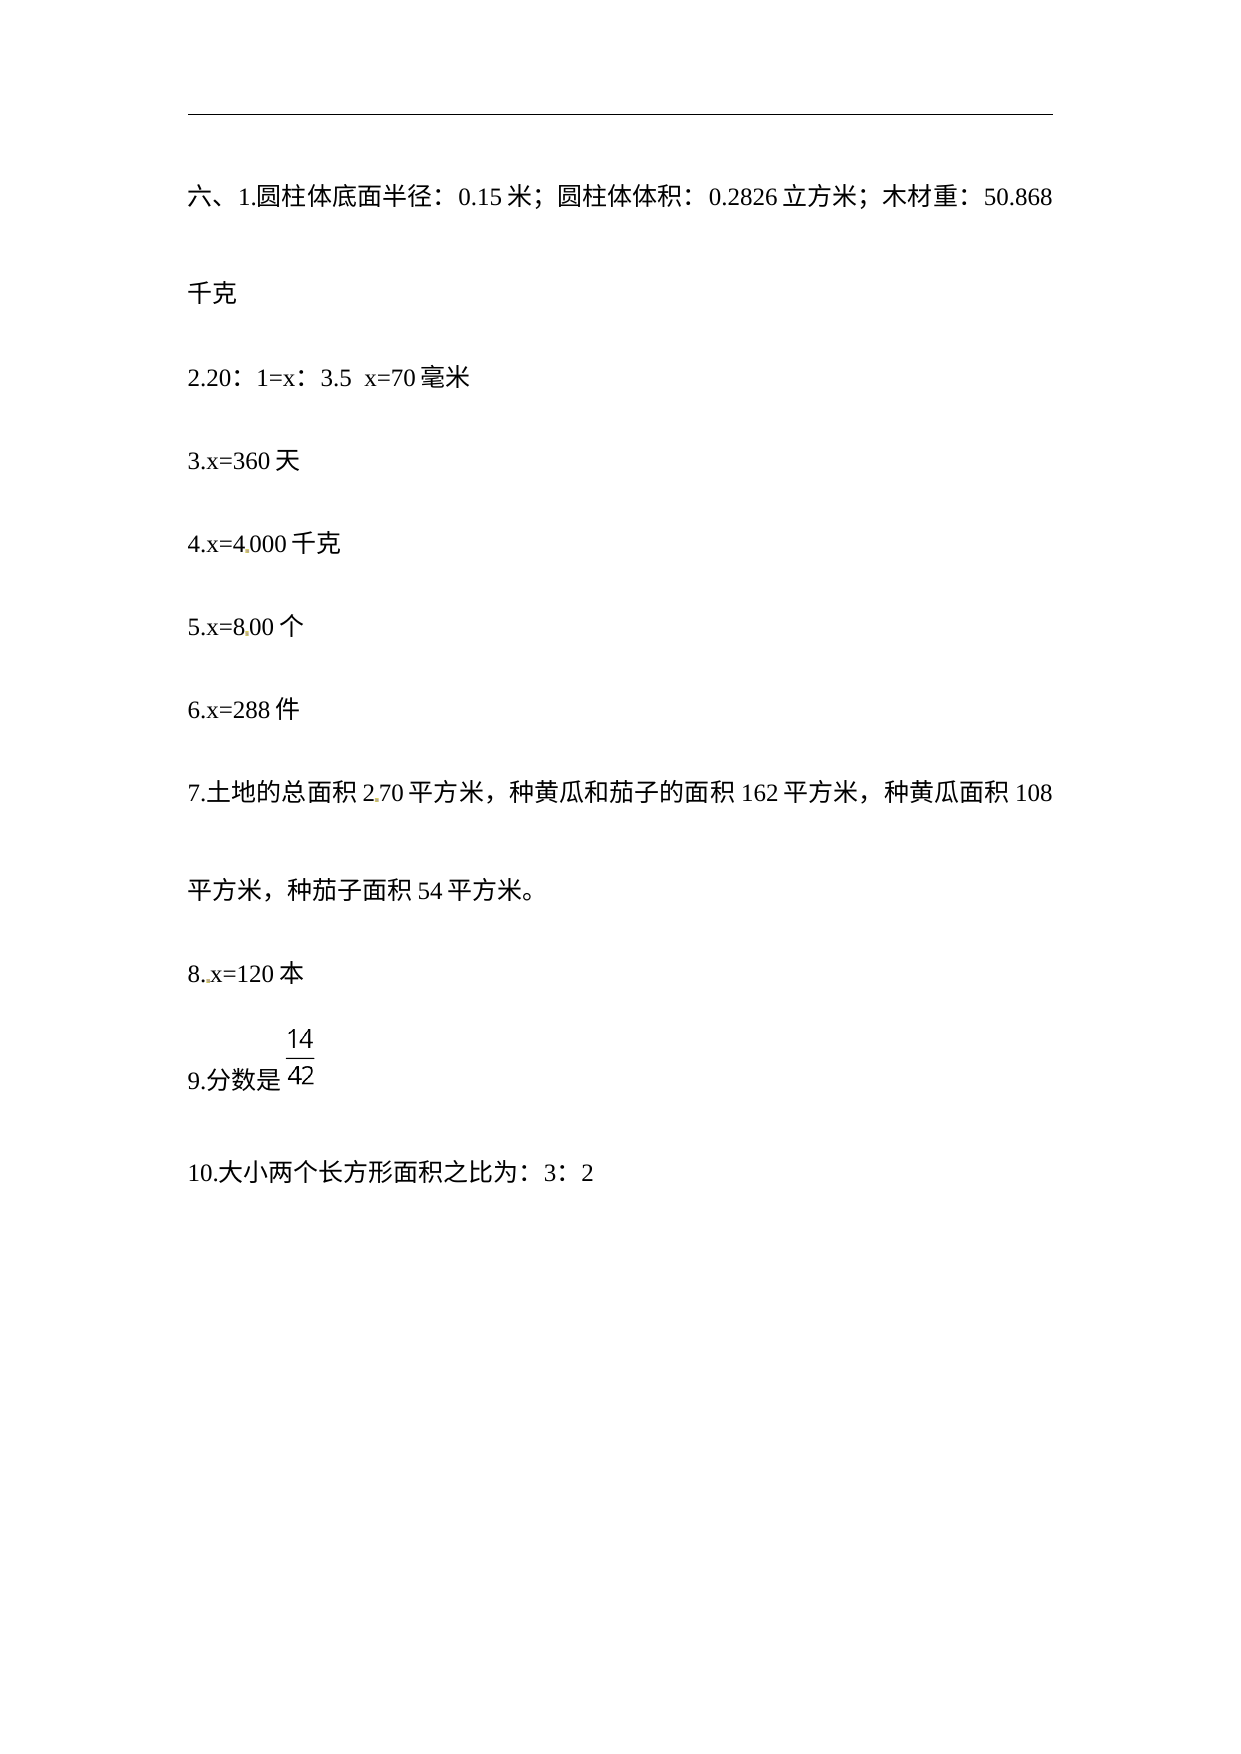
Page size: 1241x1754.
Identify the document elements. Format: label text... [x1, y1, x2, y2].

text 7.土地的总面积270平方米，种黄瓜和茄子的面积162平方米，种黄瓜面积108平方米，种茄子面积54平方米。 [187, 758, 1053, 921]
text 10.大小两个长方形面积之比为：3：2 [187, 1138, 1053, 1203]
text 3.x=360天 [187, 426, 1053, 491]
text 六、1.圆柱体底面半径：0.15米；圆柱体体积：0.2826立方米；木材重：50.868千克[来源:学科网] [187, 162, 1053, 324]
text 4.x=4000千克 [187, 509, 1053, 574]
text 8.x=120本 [187, 939, 1053, 1004]
text 6.x=288件 [187, 675, 1053, 740]
text 5.x=800个 [187, 592, 1053, 657]
text 9.分数是 [187, 1022, 1053, 1119]
text 2.20：1=x：3.5 x=70毫米 [187, 343, 1053, 408]
